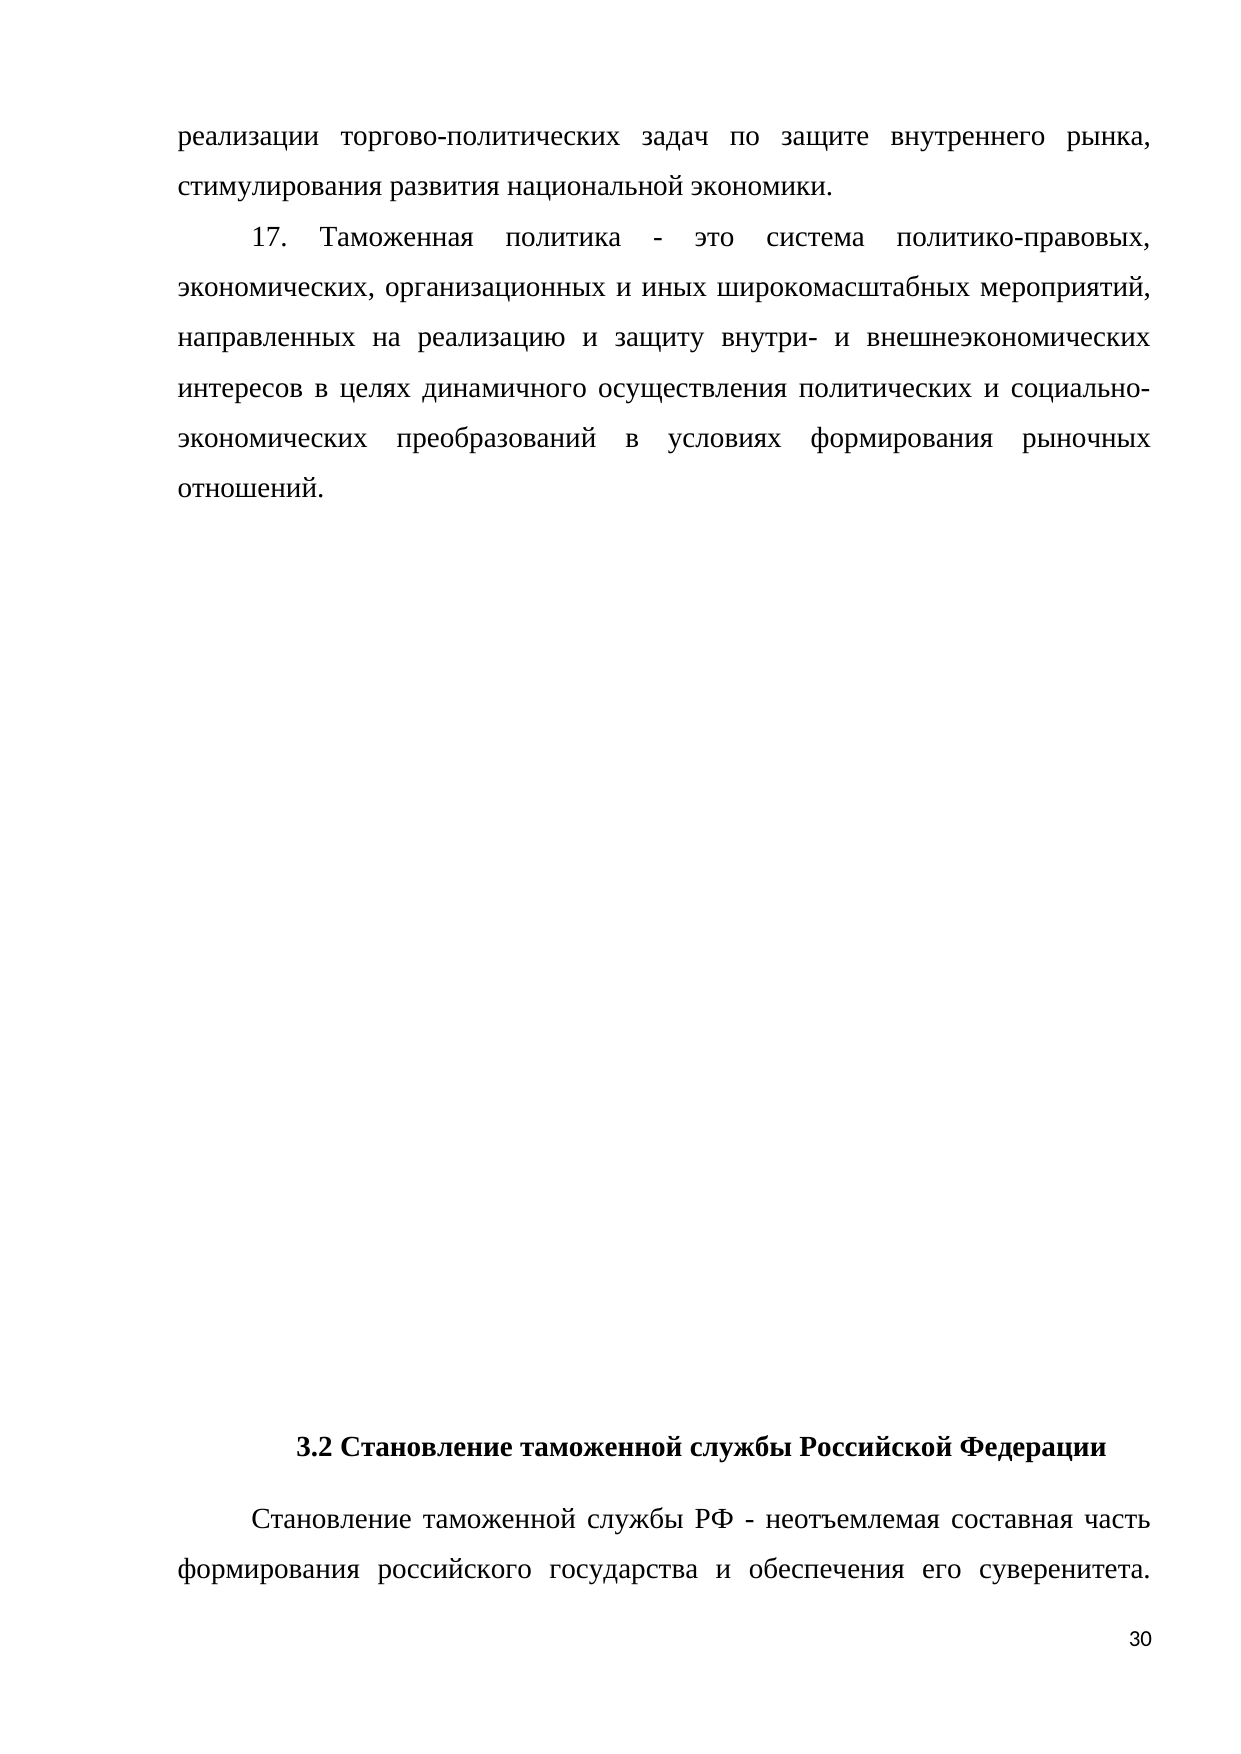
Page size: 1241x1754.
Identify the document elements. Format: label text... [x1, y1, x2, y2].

text 17. Таможенная политика - это система политико-правовых, экономических, организационных и иных широкомасштабных мероприятий, направленных на реализацию и защиту внутри- и внешнеэкономических интересов в целях динамичного осуществления политических и социально-экономических преобразований в условиях формирования рыночных отношений. [177, 219, 1152, 504]
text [177, 1501, 1152, 1585]
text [177, 118, 1152, 202]
text 3.2 Становление таможенной службы Российской Федерации [177, 1426, 1152, 1464]
